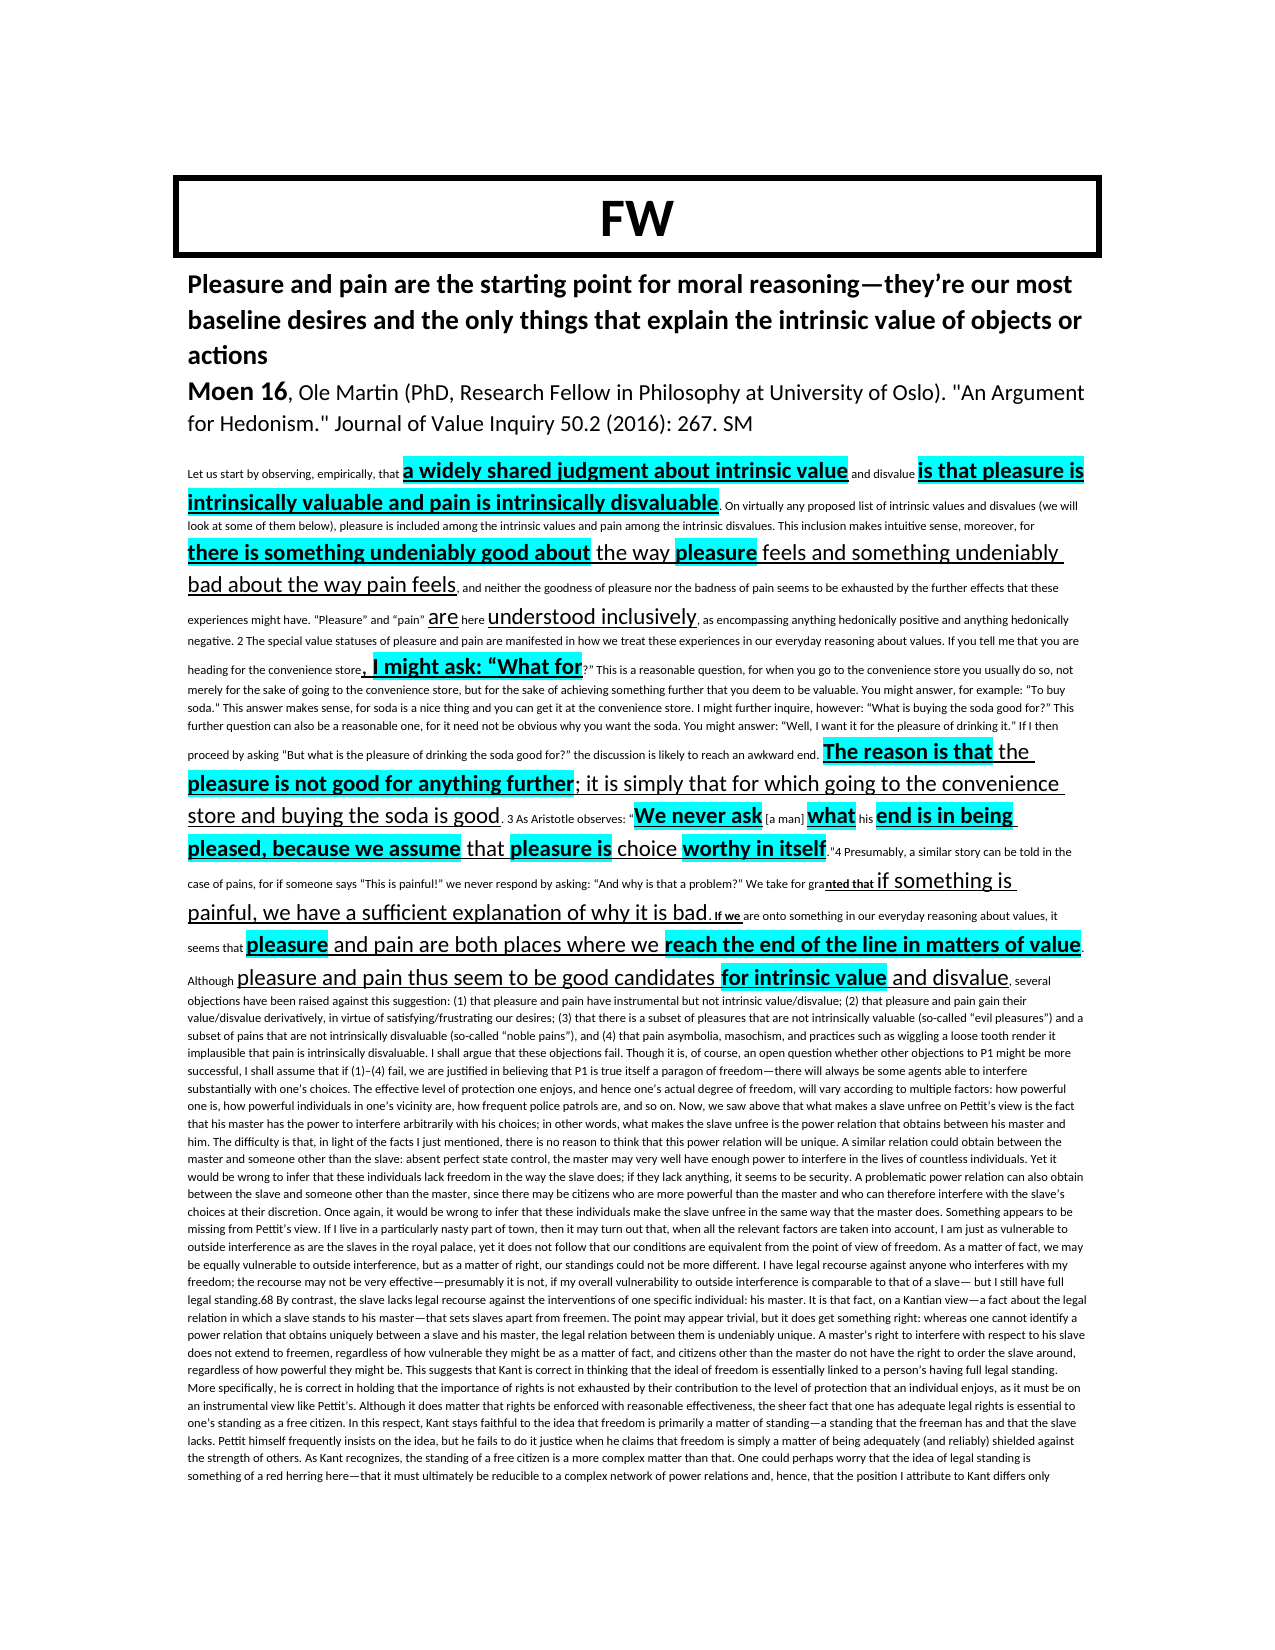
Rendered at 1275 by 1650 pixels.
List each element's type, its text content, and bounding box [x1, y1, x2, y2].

subtitle Pleasure and pain are the starting point for moral reasoning—they’re our most baseline desires and the only things that explain the intrinsic value of objects or actions [187, 267, 1087, 371]
text Moen 16, Ole Martin (PhD, Research Fellow in Philosophy at University of Oslo). "An Argument for Hedonism." Journal of Value Inquiry 50.2 (2016): 267. SM [187, 374, 1087, 437]
subtitle FW [179, 181, 1096, 252]
